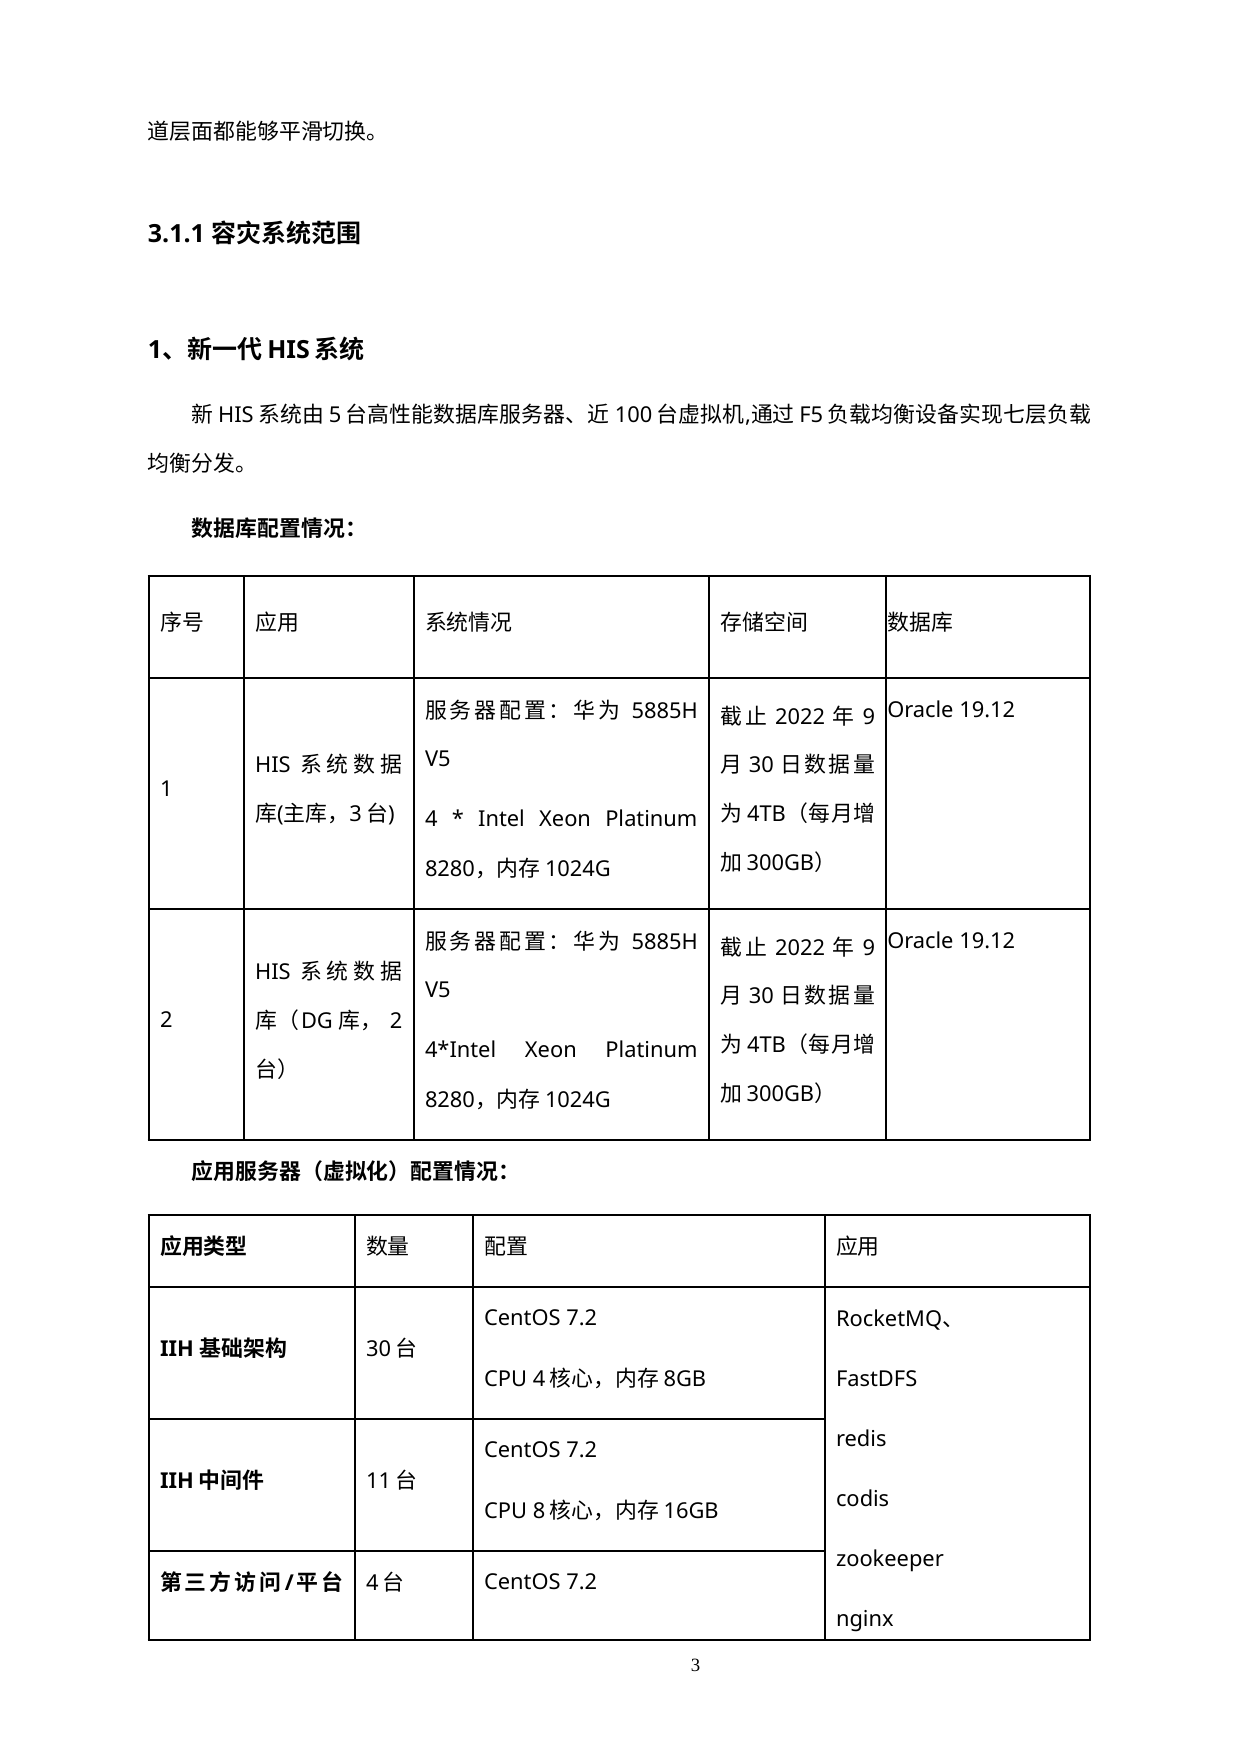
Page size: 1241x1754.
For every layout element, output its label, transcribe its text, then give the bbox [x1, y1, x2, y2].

table_cell 30台 [356, 1288, 472, 1418]
table_header 应用类型 [150, 1216, 354, 1286]
table_cell HIS系统数据库（DG库， 2台） [245, 910, 413, 1139]
table_header 应用 [826, 1216, 1089, 1286]
table_header 配置 [474, 1216, 824, 1286]
table_header 数量 [356, 1216, 472, 1286]
table_header 序号 [150, 577, 243, 677]
table_header 存储空间 [710, 577, 885, 677]
table_cell 11台 [356, 1420, 472, 1550]
table_cell 截止2022年9月30日数据量为4TB（每月增加300GB） [710, 679, 885, 908]
table_cell 截止2022年9月30日数据量为4TB（每月增加300GB） [710, 910, 885, 1139]
table_cell HIS系统数据库(主库，3台) [245, 679, 413, 908]
table_cell 1 [150, 679, 243, 908]
table_header 数据库 [887, 577, 1089, 677]
table_cell 2 [150, 910, 243, 1139]
text 1、新一代HIS系统 [148, 316, 1092, 381]
subtitle 3.1.1 容灾系统范围 [148, 199, 1092, 264]
table_cell Oracle 19.12 [887, 679, 1089, 908]
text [148, 113, 1092, 146]
table_cell 第三方访问/平台对接中间件 [150, 1552, 354, 1639]
table_cell IIH中间件 [150, 1420, 354, 1550]
table_cell 服务器配置：华为 5885H V5 4 * Intel Xeon Platinum 8280，内存1024G [415, 679, 708, 908]
table_cell IIH 基础架构 [150, 1288, 354, 1418]
table_cell CentOS 7.2 CPU 8核心，内存16GB [474, 1420, 824, 1550]
text 数据库配置情况： [148, 510, 1092, 543]
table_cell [474, 1552, 824, 1639]
table_header 应用 [245, 577, 413, 677]
table_cell 4台 [356, 1552, 472, 1639]
table_cell CentOS 7.2 CPU 4核心，内存8GB [474, 1288, 824, 1418]
text 应用服务器（虚拟化）配置情况： [148, 1153, 1092, 1186]
table_cell Oracle 19.12 [887, 910, 1089, 1139]
text 新HIS系统由5台高性能数据库服务器、近100台虚拟机,通过F5负载均衡设备实现七层负载均衡分发。 [148, 397, 1092, 478]
table_cell 服务器配置：华为 5885H V5 4*Intel Xeon Platinum 8280，内存1024G [415, 910, 708, 1139]
table_cell RocketMQ、 FastDFS redis codis zookeeper nginx Jetty [826, 1288, 1089, 1639]
table_header 系统情况 [415, 577, 708, 677]
